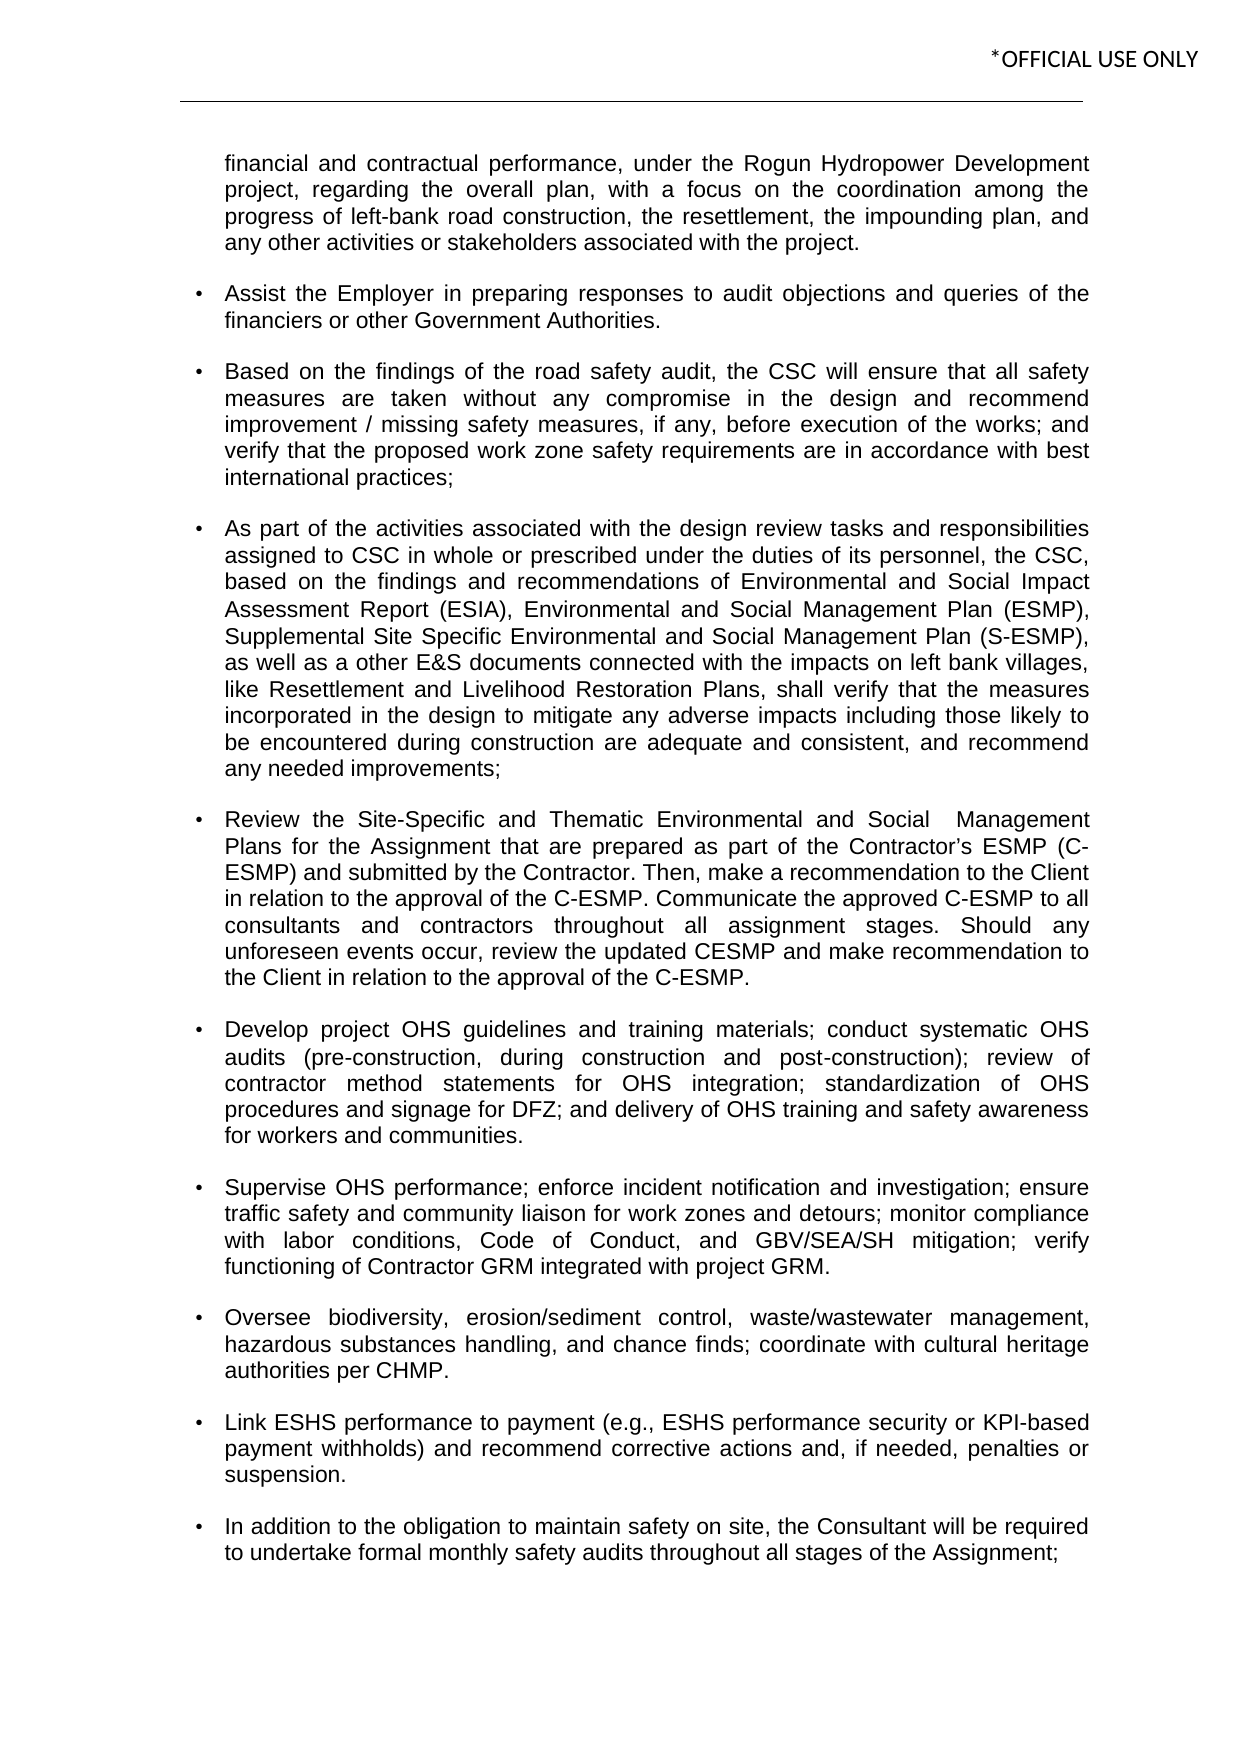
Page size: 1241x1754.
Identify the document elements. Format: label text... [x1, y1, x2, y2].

list Assist the Employer in preparing responses to audit objections and queries of the financiers or other Government Authorities. [195, 280, 1090, 333]
list Supervise OHS performance; enforce incident notification and investigation; ensure traffic safety and community liaison for work zones and detours; monitor compliance with labor conditions, Code of Conduct, and GBV/SEA/SH mitigation; verify functioning of Contractor GRM integrated with project GRM. [195, 1174, 1090, 1279]
list Develop project OHS guidelines and training materials; conduct systematic OHS audits (pre‑construction, during construction and post‑construction); review of contractor method statements for OHS integration; standardization of OHS procedures and signage for DFZ; and delivery of OHS training and safety awareness for workers and communities. [195, 1016, 1090, 1149]
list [195, 150, 1090, 255]
list As part of the activities associated with the design review tasks and responsibilities assigned to CSC in whole or prescribed under the duties of its personnel, the CSC, based on the findings and recommendations of Environmental and Social Impact Assessment Report (ESIA), Environmental and Social Management Plan (ESMP), Supplemental Site Specific Environmental and Social Management Plan (S-ESMP), as well as a other E&S documents connected with the impacts on left bank villages, like Resettlement and Livelihood Restoration Plans, shall verify that the measures incorporated in the design to mitigate any adverse impacts including those likely to be encountered during construction are adequate and consistent, and recommend any needed improvements; [195, 515, 1090, 781]
list In addition to the obligation to maintain safety on site, the Consultant will be required to undertake formal monthly safety audits throughout all stages of the Assignment; [195, 1513, 1090, 1566]
list Oversee biodiversity, erosion/sediment control, waste/wastewater management, hazardous substances handling, and chance finds; coordinate with cultural heritage authorities per CHMP. [195, 1304, 1090, 1383]
list Review the Site-Specific and Thematic Environmental and Social Management Plans for the Assignment that are prepared as part of the Contractor’s ESMP (C-ESMP) and submitted by the Contractor. Then, make a recommendation to the Client in relation to the approval of the C-ESMP. Communicate the approved C-ESMP to all consultants and contractors throughout all assignment stages. Should any unforeseen events occur, review the updated CESMP and make recommendation to the Client in relation to the approval of the C-ESMP. [195, 806, 1090, 991]
list Based on the findings of the road safety audit, the CSC will ensure that all safety measures are taken without any compromise in the design and recommend improvement / missing safety measures, if any, before execution of the works; and verify that the proposed work zone safety requirements are in accordance with best international practices; [195, 358, 1090, 490]
list Link ESHS performance to payment (e.g., ESHS performance security or KPI-based payment withholds) and recommend corrective actions and, if needed, penalties or suspension. [195, 1408, 1090, 1488]
